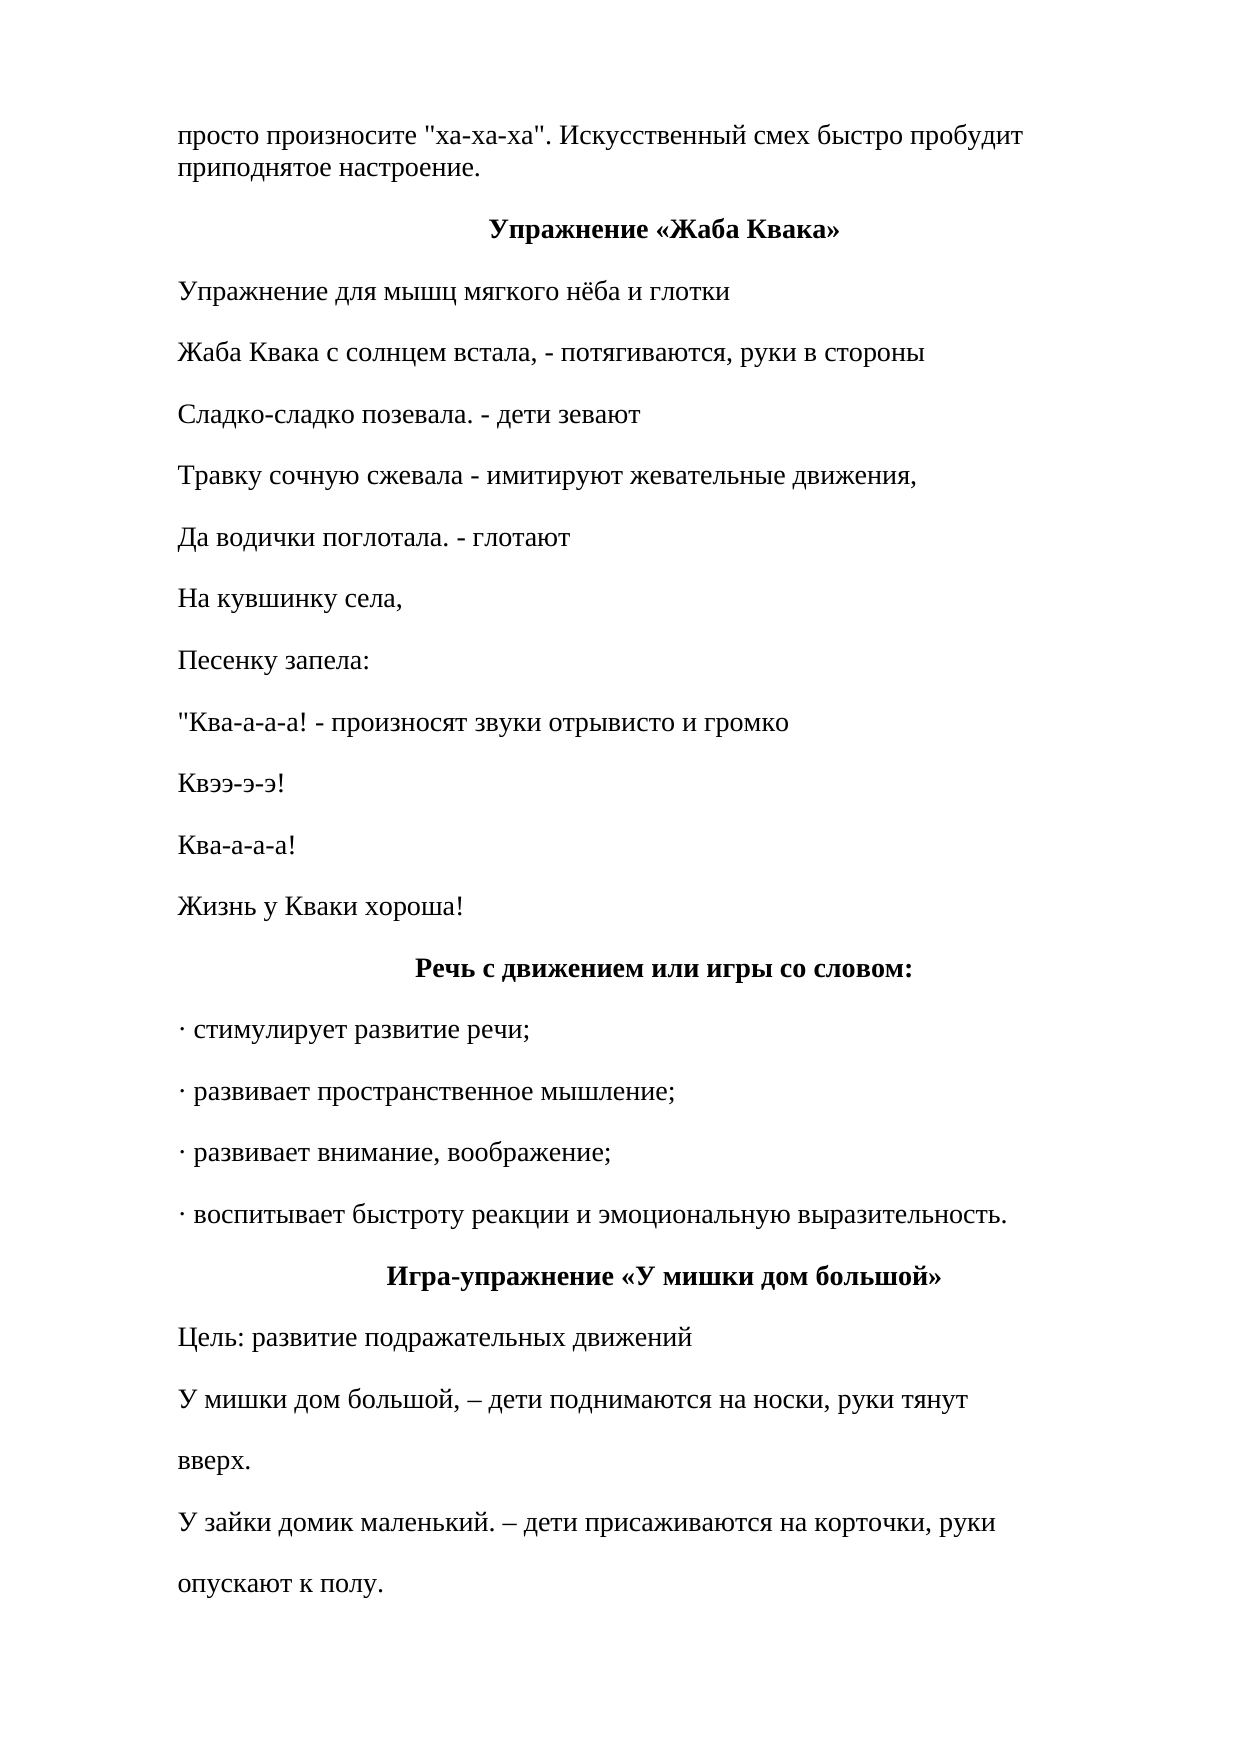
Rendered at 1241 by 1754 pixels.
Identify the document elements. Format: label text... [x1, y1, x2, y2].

text · развивает пространственное мышление; [177, 1074, 1152, 1106]
text Да водички поглотала. - глотают [177, 520, 1152, 552]
text У мишки дом большой, – дети поднимаются на носки, руки тянут [177, 1382, 1152, 1414]
text Речь с движением или игры со словом: [177, 951, 1152, 983]
text На кувшинку села, [177, 581, 1152, 614]
text Травку сочную сжевала - имитируют жевательные движения, [177, 458, 1152, 491]
text "Ква-а-а-а! - произносят звуки отрывисто и громко [177, 704, 1152, 737]
text Жаба Квака с солнцем встала, - потягиваются, руки в стороны [177, 335, 1152, 368]
text вверх. [177, 1443, 1152, 1476]
text У зайки домик маленький. – дети присаживаются на корточки, руки [177, 1505, 1152, 1537]
text Квээ-э-э! [177, 766, 1152, 798]
text Песенку запела: [177, 643, 1152, 675]
text · воспитывает быстроту реакции и эмоциональную выразительность. [177, 1197, 1152, 1229]
text опускают к полу. [177, 1566, 1152, 1599]
text Цель: развитие подражательных движений [177, 1320, 1152, 1353]
text Ква-а-а-а! [177, 828, 1152, 860]
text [177, 118, 1152, 183]
text Игра-упражнение «У мишки дом большой» [177, 1259, 1152, 1291]
text · развивает внимание, воображение; [177, 1136, 1152, 1168]
text Упражнение для мышц мягкого нёба и глотки [177, 274, 1152, 306]
text Сладко-сладко позевала. - дети зевают [177, 397, 1152, 429]
text · стимулирует развитие речи; [177, 1012, 1152, 1045]
text Жизнь у Кваки хороша! [177, 889, 1152, 922]
text Упражнение «Жаба Квака» [177, 212, 1152, 244]
